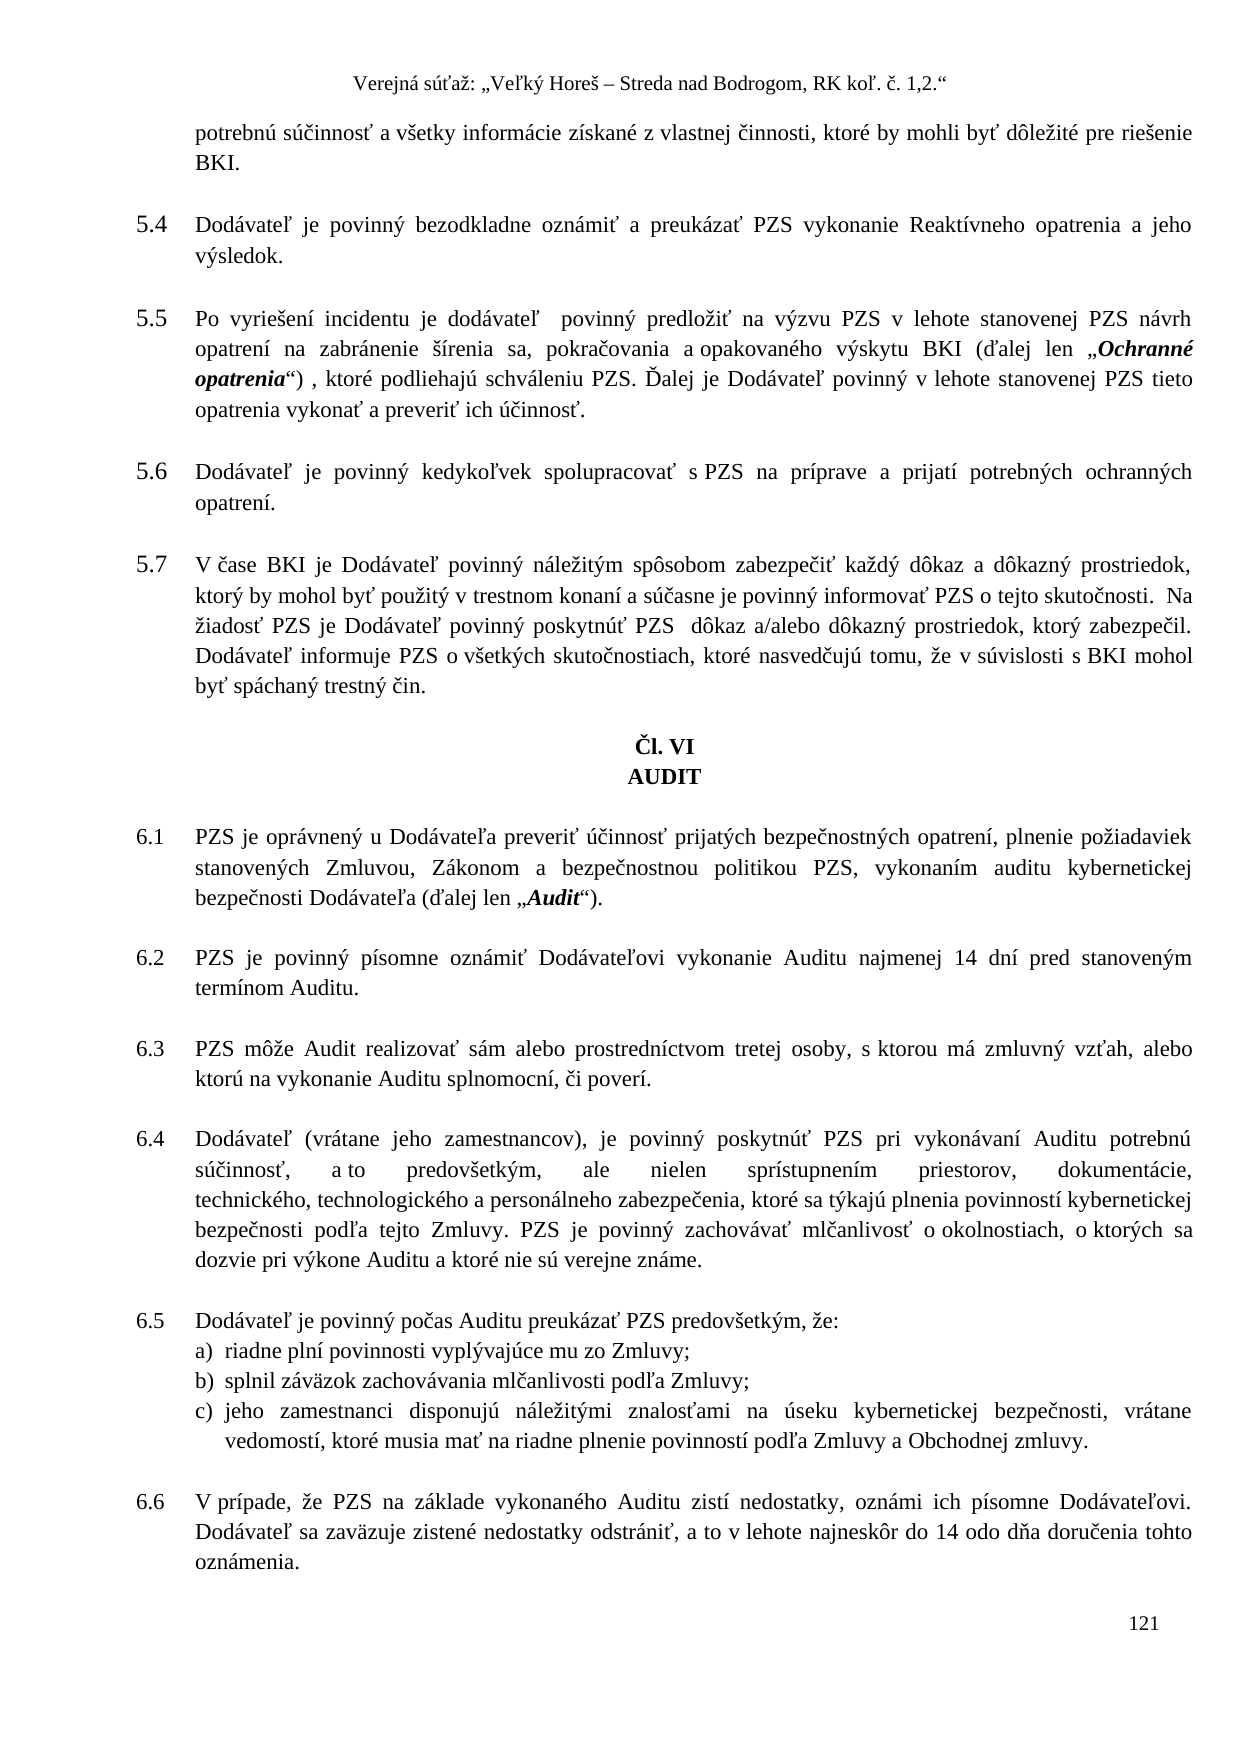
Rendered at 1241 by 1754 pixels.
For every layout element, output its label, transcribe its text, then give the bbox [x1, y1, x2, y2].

list splnil záväzok zachovávania mlčanlivosti podľa Zmluvy; [195, 1367, 1193, 1393]
list PZS môže Audit realizovať sám alebo prostredníctvom tretej osoby, s ktorou má zmluvný vzťah, alebo ktorú na vykonanie Auditu splnomocní, či poverí. [136, 1035, 1193, 1091]
list riadne plní povinnosti vyplývajúce mu zo Zmluvy; [195, 1337, 1193, 1363]
text AUDIT [136, 763, 1193, 789]
list jeho zamestnanci disponujú náležitými znalosťami na úseku kybernetickej bezpečnosti, vrátane vedomostí, ktoré musia mať na riadne plnenie povinností podľa Zmluvy a Obchodnej zmluvy. [195, 1397, 1193, 1454]
list Dodávateľ je povinný počas Auditu preukázať PZS predovšetkým, že: [136, 1307, 1193, 1333]
list Dodávateľ je povinný bezodkladne oznámiť a preukázať PZS vykonanie Reaktívneho opatrenia a jeho výsledok. [136, 209, 1193, 268]
list V čase BKI je Dodávateľ povinný náležitým spôsobom zabezpečiť každý dôkaz a dôkazný prostriedok, ktorý by mohol byť použitý v trestnom konaní a súčasne je povinný informovať PZS o tejto skutočnosti. Na žiadosť PZS je Dodávateľ povinný poskytnúť PZS dôkaz a/alebo dôkazný prostriedok, ktorý zabezpečil. Dodávateľ informuje PZS o všetkých skutočnostiach, ktoré nasvedčujú tomu, že v súvislosti s BKI mohol byť spáchaný trestný čin. [136, 549, 1193, 699]
list PZS je oprávnený u Dodávateľa preveriť účinnosť prijatých bezpečnostných opatrení, plnenie požiadaviek stanovených Zmluvou, Zákonom a bezpečnostnou politikou PZS, vykonaním auditu kybernetickej bezpečnosti Dodávateľa (ďalej len „Audit“). [136, 823, 1193, 910]
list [136, 119, 1193, 176]
list Po vyriešení incidentu je dodávateľ povinný predložiť na výzvu PZS v lehote stanovenej PZS návrh opatrení na zabránenie šírenia sa, pokračovania a opakovaného výskytu BKI (ďalej len „Ochranné opatrenia“) , ktoré podliehajú schváleniu PZS. Ďalej je Dodávateľ povinný v lehote stanovenej PZS tieto opatrenia vykonať a preveriť ich účinnosť. [136, 303, 1193, 422]
list Dodávateľ (vrátane jeho zamestnancov), je povinný poskytnúť PZS pri vykonávaní Auditu potrebnú súčinnosť, a to predovšetkým, ale nielen sprístupnením priestorov, dokumentácie, technického, technologického a personálneho zabezpečenia, ktoré sa týkajú plnenia povinností kybernetickej bezpečnosti podľa tejto Zmluvy. PZS je povinný zachovávať mlčanlivosť o okolnostiach, o ktorých sa dozvie pri výkone Auditu a ktoré nie sú verejne známe. [136, 1125, 1193, 1273]
list V prípade, že PZS na základe vykonaného Auditu zistí nedostatky, oznámi ich písomne Dodávateľovi. Dodávateľ sa zaväzuje zistené nedostatky odstrániť, a to v lehote najneskôr do 14 odo dňa doručenia tohto oznámenia. [136, 1488, 1193, 1575]
list Dodávateľ je povinný kedykoľvek spolupracovať s PZS na príprave a prijatí potrebných ochranných opatrení. [136, 456, 1193, 515]
list PZS je povinný písomne oznámiť Dodávateľovi vykonanie Auditu najmenej 14 dní pred stanoveným termínom Auditu. [136, 944, 1193, 1001]
text Čl. VI [136, 733, 1193, 759]
